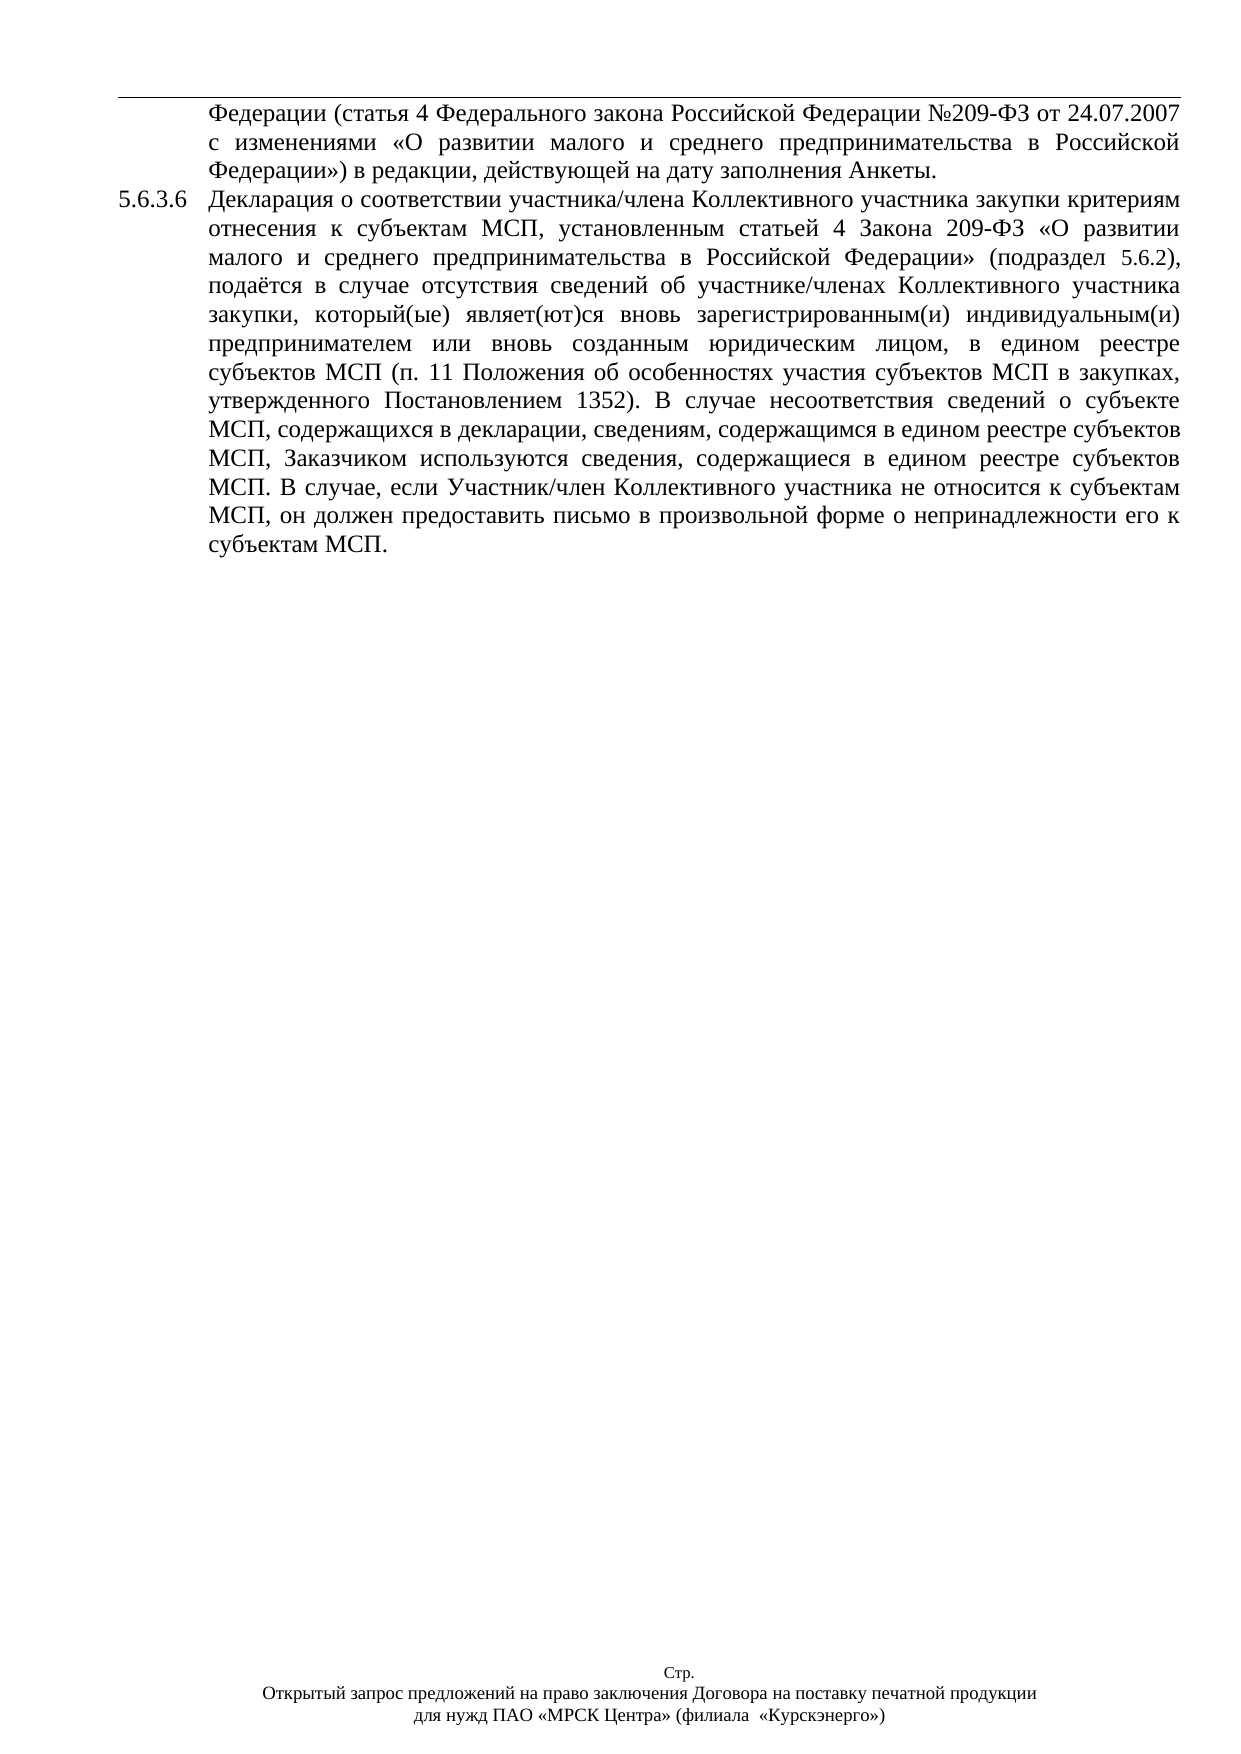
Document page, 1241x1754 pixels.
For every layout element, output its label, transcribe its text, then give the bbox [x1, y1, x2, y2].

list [118, 98, 1181, 184]
list Декларация о соответствии участника/члена Коллективного участника закупки критериям отнесения к субъектам МСП, установленным статьей 4 Закона 209-ФЗ «О развитии малого и среднего предпринимательства в Российской Федерации» (подраздел 5.6.2), подаётся в случае отсутствия сведений об участнике/членах Коллективного участника закупки, который(ые) являет(ют)ся вновь зарегистрированным(и) индивидуальным(и) предпринимателем или вновь созданным юридическим лицом, в едином реестре субъектов МСП (п. 11 Положения об особенностях участия субъектов МСП в закупках, утвержденного Постановлением 1352). В случае несоответствия сведений о субъекте МСП, содержащихся в декларации, сведениям, содержащимся в едином реестре субъектов МСП, Заказчиком используются сведения, содержащиеся в едином реестре субъектов МСП. В случае, если Участник/член Коллективного участника не относится к субъектам МСП, он должен предоставить письмо в произвольной форме о непринадлежности его к субъектам МСП. [118, 184, 1181, 558]
